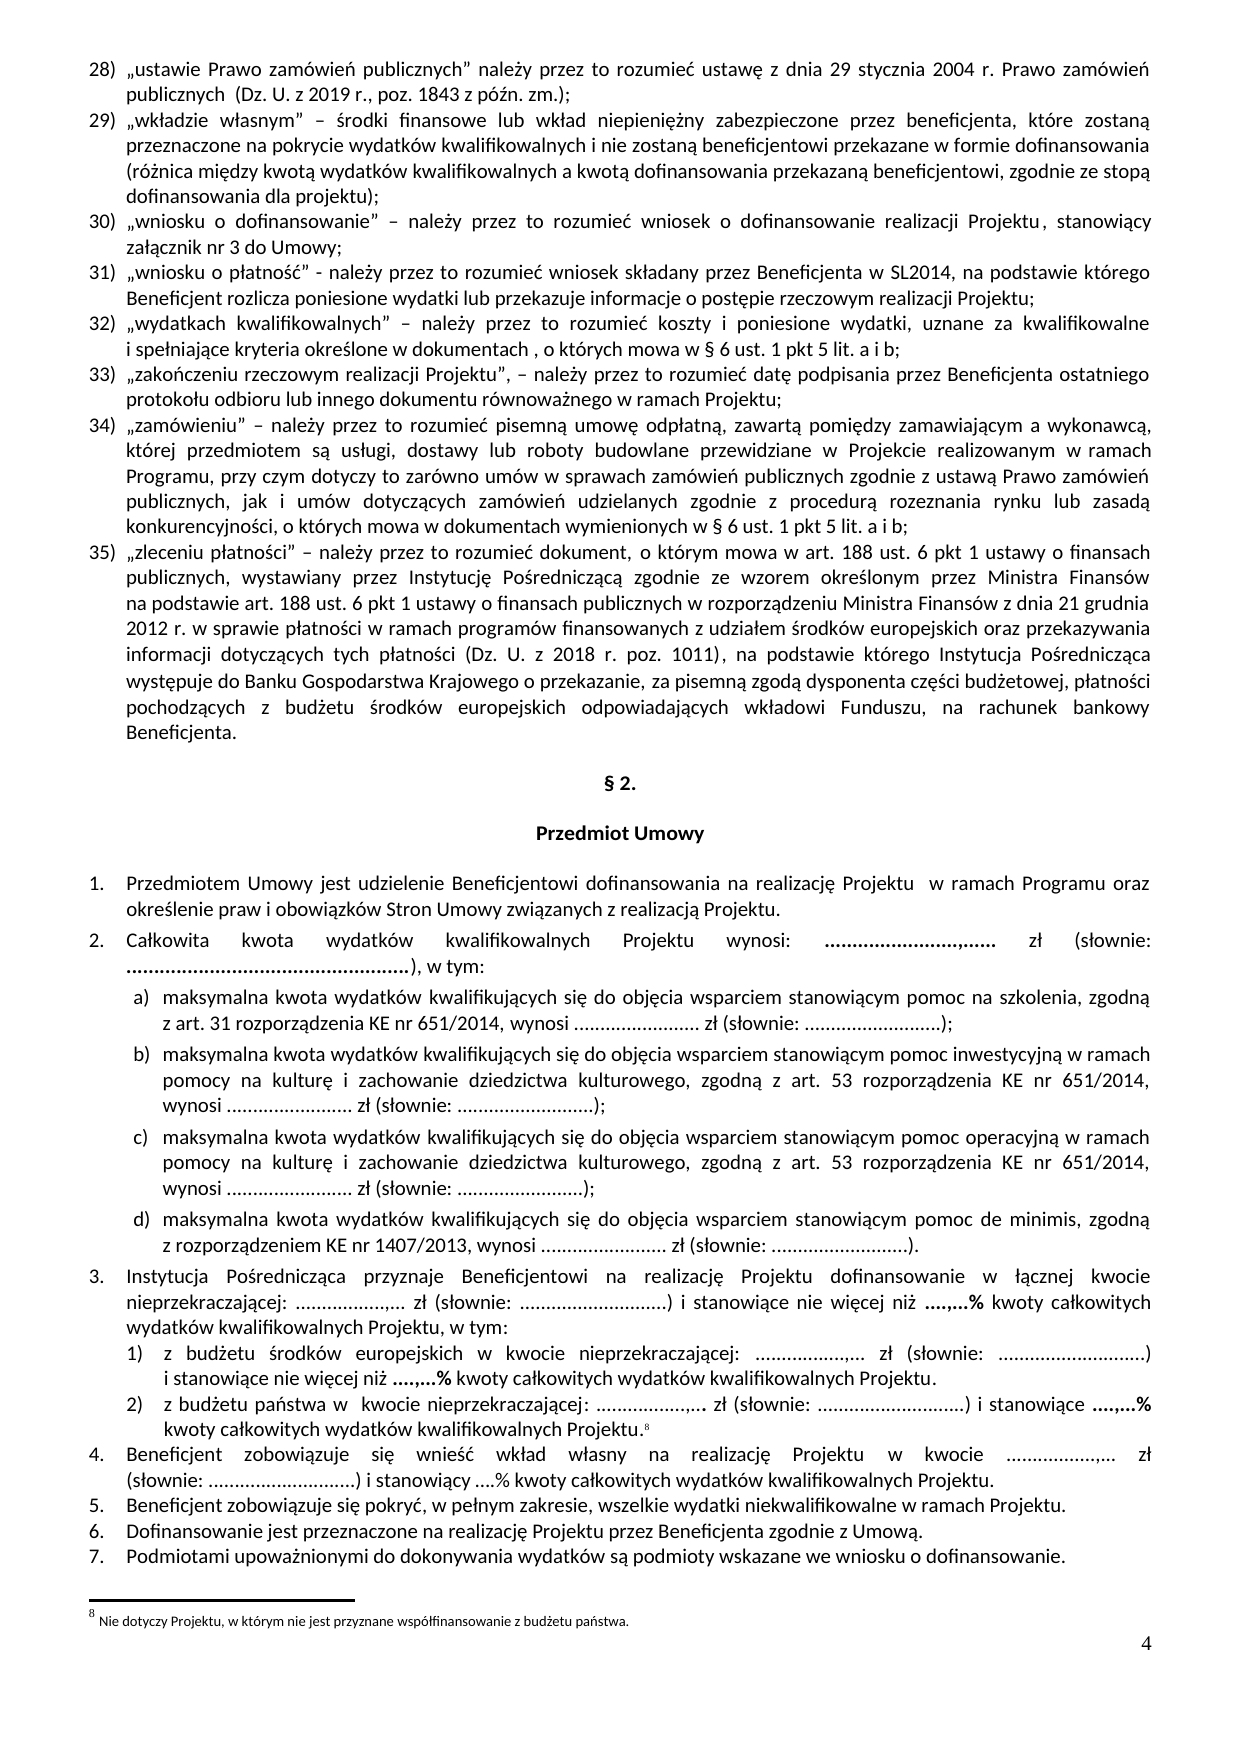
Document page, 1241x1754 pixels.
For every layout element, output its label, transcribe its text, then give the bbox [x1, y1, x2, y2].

list „zakończeniu rzeczowym realizacji Projektu”, – należy przez to rozumieć datę podpisania przez Beneficjenta ostatniego protokołu odbioru lub innego dokumentu równoważnego w ramach Projektu; [89, 361, 1152, 412]
list Przedmiotem Umowy jest udzielenie Beneficjentowi dofinansowania na realizację Projektu w ramach Programu oraz określenie praw i obowiązków Stron Umowy związanych z realizacją Projektu. [89, 870, 1152, 921]
list maksymalna kwota wydatków kwalifikujących się do objęcia wsparciem stanowiącym pomoc na szkolenia, zgodną z art. 31 rozporządzenia KE nr 651/2014, wynosi ........................ zł (słownie: ..........................); [133, 984, 1152, 1035]
list „zamówieniu” – należy przez to rozumieć pisemną umowę odpłatną, zawartą pomiędzy zamawiającym a wykonawcą, której przedmiotem są usługi, dostawy lub roboty budowlane przewidziane w Projekcie realizowanym w ramach Programu, przy czym dotyczy to zarówno umów w sprawach zamówień publicznych zgodnie z ustawą Prawo zamówień publicznych, jak i umów dotyczących zamówień udzielanych zgodnie z procedurą rozeznania rynku lub zasadą konkurencyjności, o których mowa w dokumentach wymienionych w § 6 ust. 1 pkt 5 lit. a i b; [89, 412, 1152, 539]
list Całkowita kwota wydatków kwalifikowalnych Projektu wynosi: ........................,...... zł (słownie: ...................................................), w tym: [89, 927, 1152, 978]
list Podmiotami upoważnionymi do dokonywania wydatków są podmioty wskazane we wniosku o dofinansowanie. [89, 1543, 1152, 1569]
list maksymalna kwota wydatków kwalifikujących się do objęcia wsparciem stanowiącym pomoc operacyjną w ramach pomocy na kulturę i zachowanie dziedzictwa kulturowego, zgodną z art. 53 rozporządzenia KE nr 651/2014, wynosi ........................ zł (słownie: ........................); [133, 1124, 1152, 1200]
list Dofinansowanie jest przeznaczone na realizację Projektu przez Beneficjenta zgodnie z Umową. [89, 1518, 1152, 1543]
list „wydatkach kwalifikowalnych” – należy przez to rozumieć koszty i poniesione wydatki, uznane za kwalifikowalne i spełniające kryteria określone w dokumentach , o których mowa w § 6 ust. 1 pkt 5 lit. a i b; [89, 310, 1152, 361]
list „zleceniu płatności” – należy przez to rozumieć dokument, o którym mowa w art. 188 ust. 6 pkt 1 ustawy o finansach publicznych, wystawiany przez Instytucję Pośredniczącą zgodnie ze wzorem określonym przez Ministra Finansów na podstawie art. 188 ust. 6 pkt 1 ustawy o finansach publicznych w rozporządzeniu Ministra Finansów z dnia 21 grudnia 2012 r. w sprawie płatności w ramach programów finansowanych z udziałem środków europejskich oraz przekazywania informacji dotyczących tych płatności (Dz. U. z 2018 r. poz. 1011), na podstawie którego Instytucja Pośrednicząca występuje do Banku Gospodarstwa Krajowego o przekazanie, za pisemną zgodą dysponenta części budżetowej, płatności pochodzących z budżetu środków europejskich odpowiadających wkładowi Funduszu, na rachunek bankowy Beneficjenta. [89, 539, 1152, 745]
list Instytucja Pośrednicząca przyznaje Beneficjentowi na realizację Projektu dofinansowanie w łącznej kwocie nieprzekraczającej: .................,... zł (słownie: ............................) i stanowiące nie więcej niż ....,...% kwoty całkowitych wydatków kwalifikowalnych Projektu, w tym: [89, 1264, 1152, 1340]
list maksymalna kwota wydatków kwalifikujących się do objęcia wsparciem stanowiącym pomoc de minimis, zgodną z rozporządzeniem KE nr 1407/2013, wynosi ........................ zł (słownie: ..........................). [133, 1207, 1152, 1257]
list z budżetu środków europejskich w kwocie nieprzekraczającej: .................,... zł (słownie: ............................) i stanowiące nie więcej niż ....,...% kwoty całkowitych wydatków kwalifikowalnych Projektu. [126, 1340, 1152, 1391]
list „wkładzie własnym” – środki finansowe lub wkład niepieniężny zabezpieczone przez beneficjenta, które zostaną przeznaczone na pokrycie wydatków kwalifikowalnych i nie zostaną beneficjentowi przekazane w formie dofinansowania (różnica między kwotą wydatków kwalifikowalnych a kwotą dofinansowania przekazaną beneficjentowi, zgodnie ze stopą dofinansowania dla projektu); [89, 107, 1152, 209]
text Przedmiot Umowy [89, 820, 1152, 846]
list maksymalna kwota wydatków kwalifikujących się do objęcia wsparciem stanowiącym pomoc inwestycyjną w ramach pomocy na kulturę i zachowanie dziedzictwa kulturowego, zgodną z art. 53 rozporządzenia KE nr 651/2014, wynosi ........................ zł (słownie: ..........................); [133, 1042, 1152, 1118]
list Beneficjent zobowiązuje się pokryć, w pełnym zakresie, wszelkie wydatki niekwalifikowalne w ramach Projektu. [89, 1492, 1152, 1518]
text § 2. [89, 770, 1152, 796]
list Beneficjent zobowiązuje się wnieść wkład własny na realizację Projektu w kwocie .................,... zł (słownie: ............................) i stanowiący ….% kwoty całkowitych wydatków kwalifikowalnych Projektu. [89, 1442, 1152, 1492]
list „ustawie Prawo zamówień publicznych” należy przez to rozumieć ustawę z dnia 29 stycznia 2004 r. Prawo zamówień publicznych (Dz. U. z 2019 r., poz. 1843 z późn. zm.); [89, 56, 1152, 107]
list „wniosku o dofinansowanie” – należy przez to rozumieć wniosek o dofinansowanie realizacji Projektu, stanowiący załącznik nr 3 do Umowy; [89, 209, 1152, 259]
list z budżetu państwa w kwocie nieprzekraczającej: .................,... zł (słownie: ............................) i stanowiące ....,...% kwoty całkowitych wydatków kwalifikowalnych Projektu. [126, 1391, 1152, 1442]
list „wniosku o płatność” - należy przez to rozumieć wniosek składany przez Beneficjenta w SL2014, na podstawie którego Beneficjent rozlicza poniesione wydatki lub przekazuje informacje o postępie rzeczowym realizacji Projektu; [89, 259, 1152, 310]
